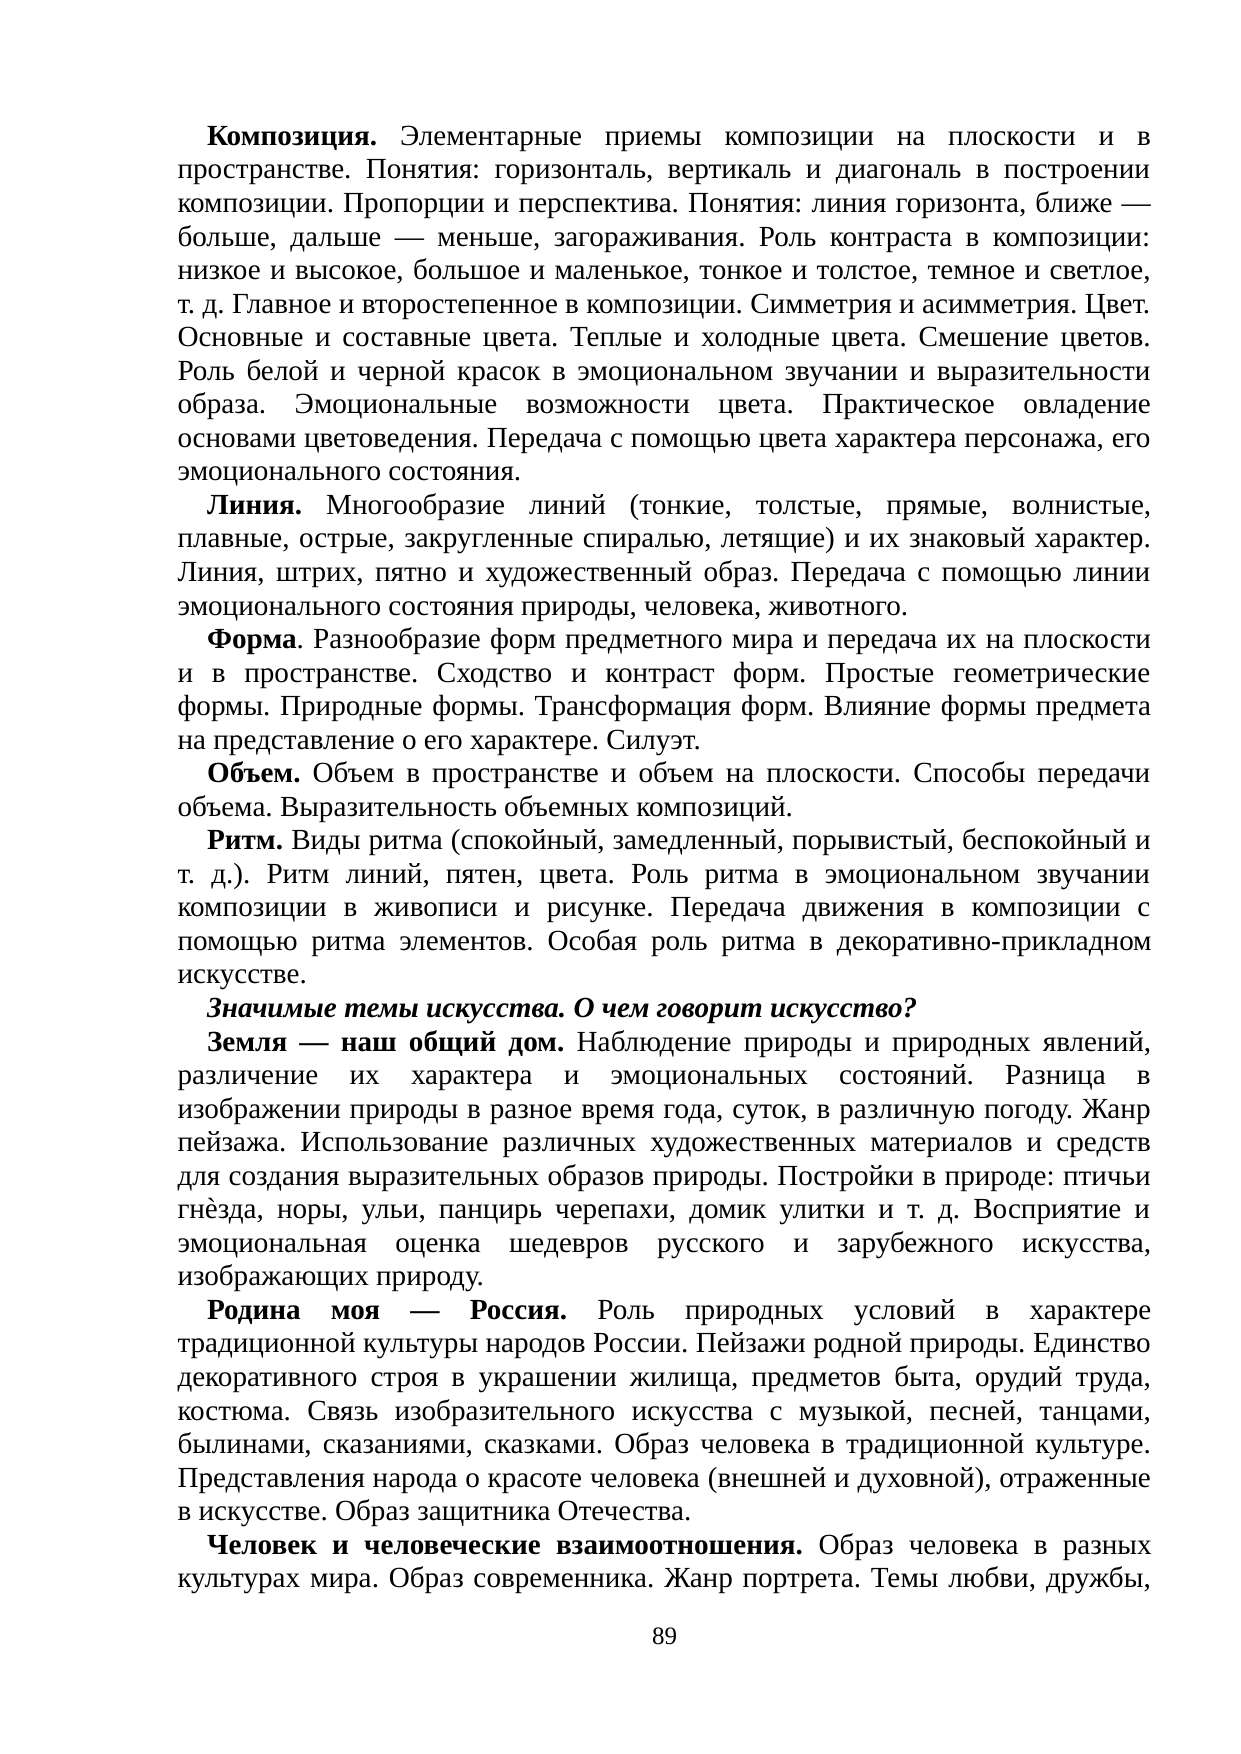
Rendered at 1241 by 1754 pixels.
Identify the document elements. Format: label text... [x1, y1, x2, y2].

text Композиция. Элементарные приемы композиции на плоскости и в пространстве. Понятия: горизонталь, вертикаль и диагональ в построении композиции. Пропорции и перспектива. Понятия: линия горизонта, ближе — больше, дальше — меньше, загораживания. Роль контраста в композиции: низкое и высокое, большое и маленькое, тонкое и толстое, темное и светлое, т. д. Главное и второстепенное в композиции. Симметрия и асимметрия. Цвет. Основные и составные цвета. Теплые и холодные цвета. Смешение цветов. Роль белой и черной красок в эмоциональном звучании и выразительности образа. Эмоциональные возможности цвета. Практическое овладение основами цветоведения. Передача с помощью цвета характера персонажа, его эмоционального состояния. [177, 118, 1152, 487]
text Значимые темы искусства. О чем говорит искусство? [177, 990, 1152, 1024]
text Объем. Объем в пространстве и объем на плоскости. Способы передачи объема. Выразительность объемных композиций. [177, 755, 1152, 822]
text Родина моя — Россия. Роль природных условий в характере традиционной культуры народов России. Пейзажи родной природы. Единство декоративного строя в украшении жилища, предметов быта, орудий труда, костюма. Связь изобразительного искусства с музыкой, песней, танцами, былинами, сказаниями, сказками. Образ человека в традиционной культуре. Представления народа о красоте человека (внешней и духовной), отраженные в искусстве. Образ защитника Отечества. [177, 1292, 1152, 1527]
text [177, 1527, 1152, 1594]
text Ритм. Виды ритма (спокойный, замедленный, порывистый, беспокойный и т. д.). Ритм линий, пятен, цвета. Роль ритма в эмоциональном звучании композиции в живописи и рисунке. Передача движения в композиции с помощью ритма элементов. Особая роль ритма в декоративно-прикладном искусстве. [177, 822, 1152, 990]
text Линия. Многообразие линий (тонкие, толстые, прямые, волнистые, плавные, острые, закругленные спиралью, летящие) и их знаковый характер. Линия, штрих, пятно и художественный образ. Передача с помощью линии эмоционального состояния природы, человека, животного. [177, 487, 1152, 621]
text Земля — наш общий дом. Наблюдение природы и природных явлений, различение их характера и эмоциональных состояний. Разница в изображении природы в разное время года, суток, в различную погоду. Жанр пейзажа. Использование различных художественных материалов и средств для создания выразительных образов природы. Постройки в природе: птичьи гнѐзда, норы, ульи, панцирь черепахи, домик улитки и т. д. Восприятие и эмоциональная оценка шедевров русского и зарубежного искусства, изображающих природу. [177, 1024, 1152, 1292]
text Форма. Разнообразие форм предметного мира и передача их на плоскости и в пространстве. Сходство и контраст форм. Простые геометрические формы. Природные формы. Трансформация форм. Влияние формы предмета на представление о его характере. Силуэт. [177, 621, 1152, 755]
